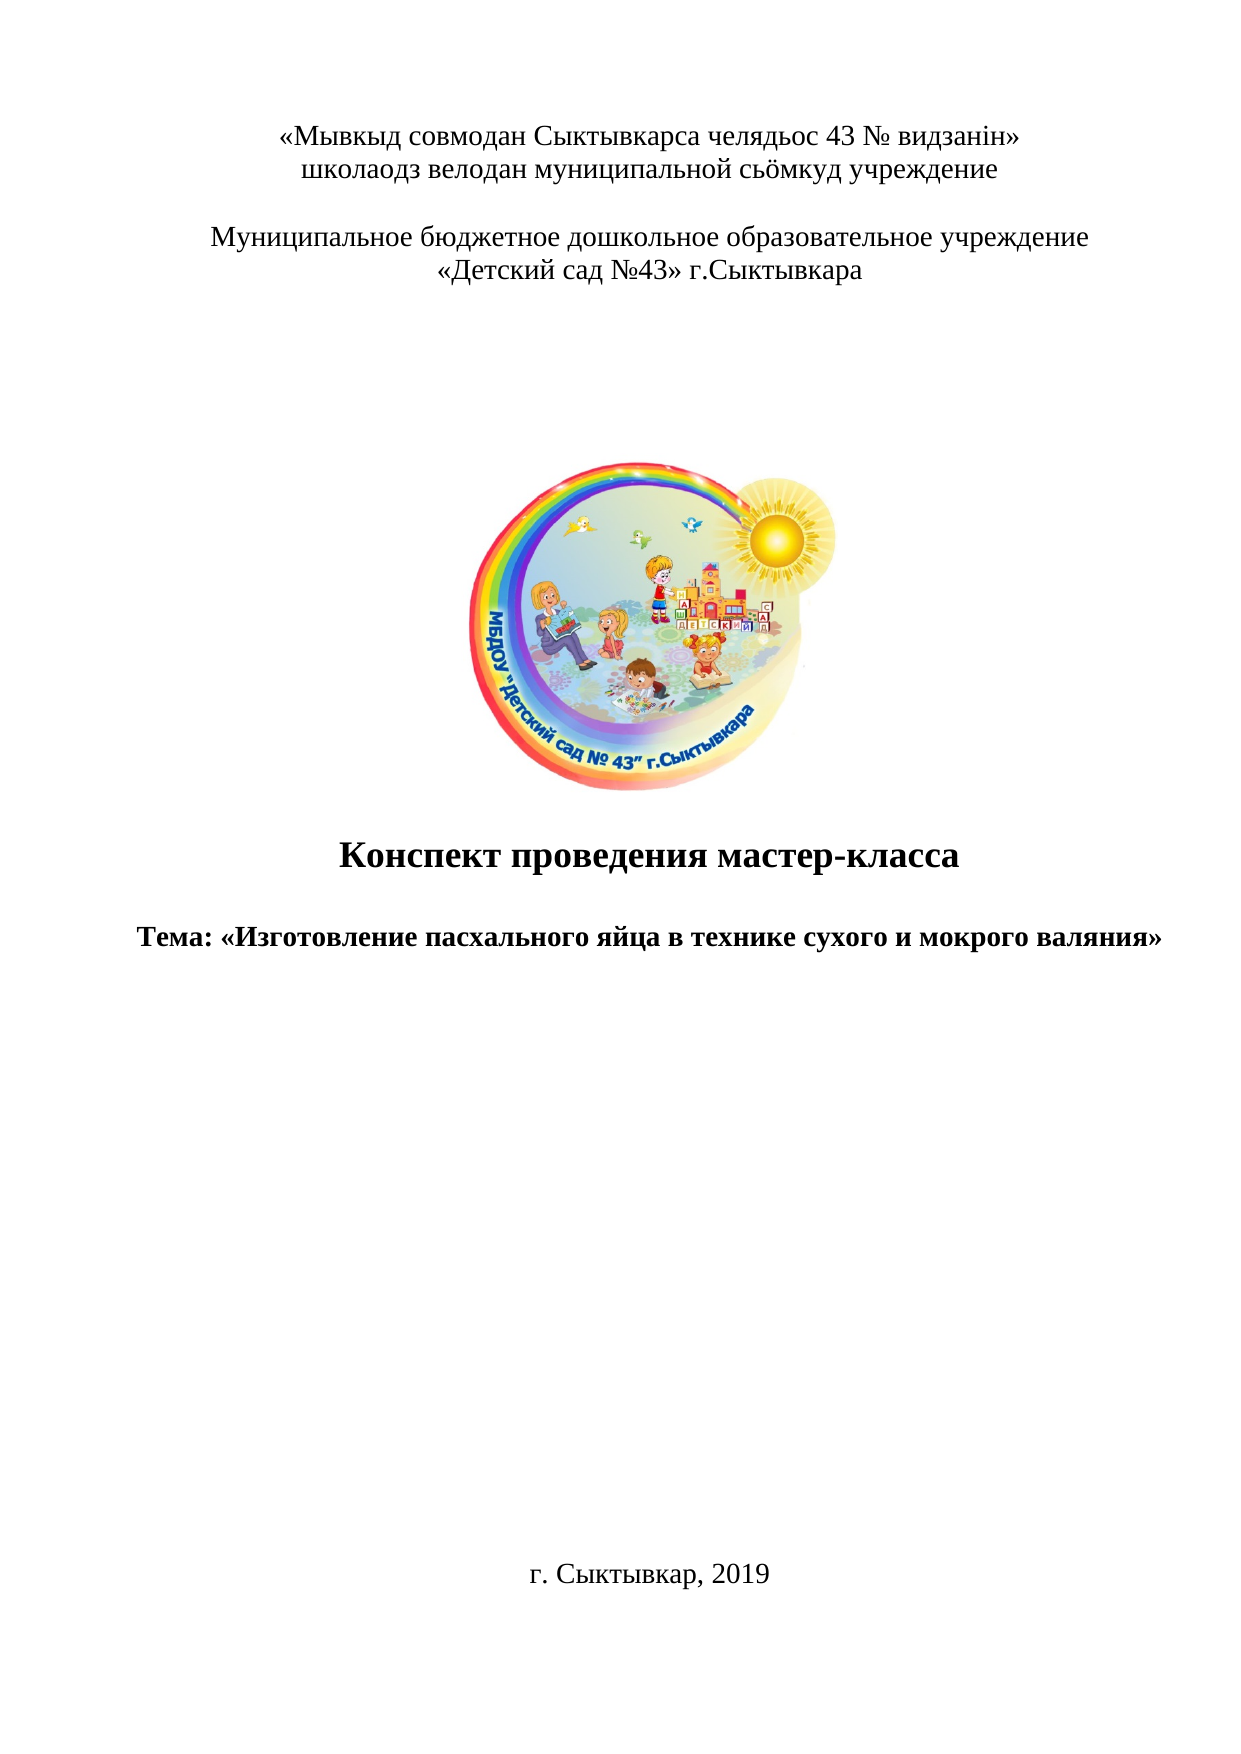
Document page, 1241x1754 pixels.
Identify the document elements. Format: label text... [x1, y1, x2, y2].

text школаодз велодан муниципальной сьöмкуд учреждение [118, 152, 1181, 185]
text Тема: «Изготовление пасхального яйца в технике сухого и мокрого валяния» [118, 919, 1181, 952]
text г. Сыктывкар, 2019 [118, 1556, 1181, 1589]
text «Детский сад №43» г.Сыктывкара [118, 252, 1181, 286]
text «Мывкыд совмодан Сыктывкарса челядьос 43 № видзанiн» [118, 118, 1181, 152]
text Конспект проведения мастер-класса [118, 832, 1181, 876]
text Муниципальное бюджетное дошкольное образовательное учреждение [118, 219, 1181, 252]
picture [461, 453, 838, 799]
